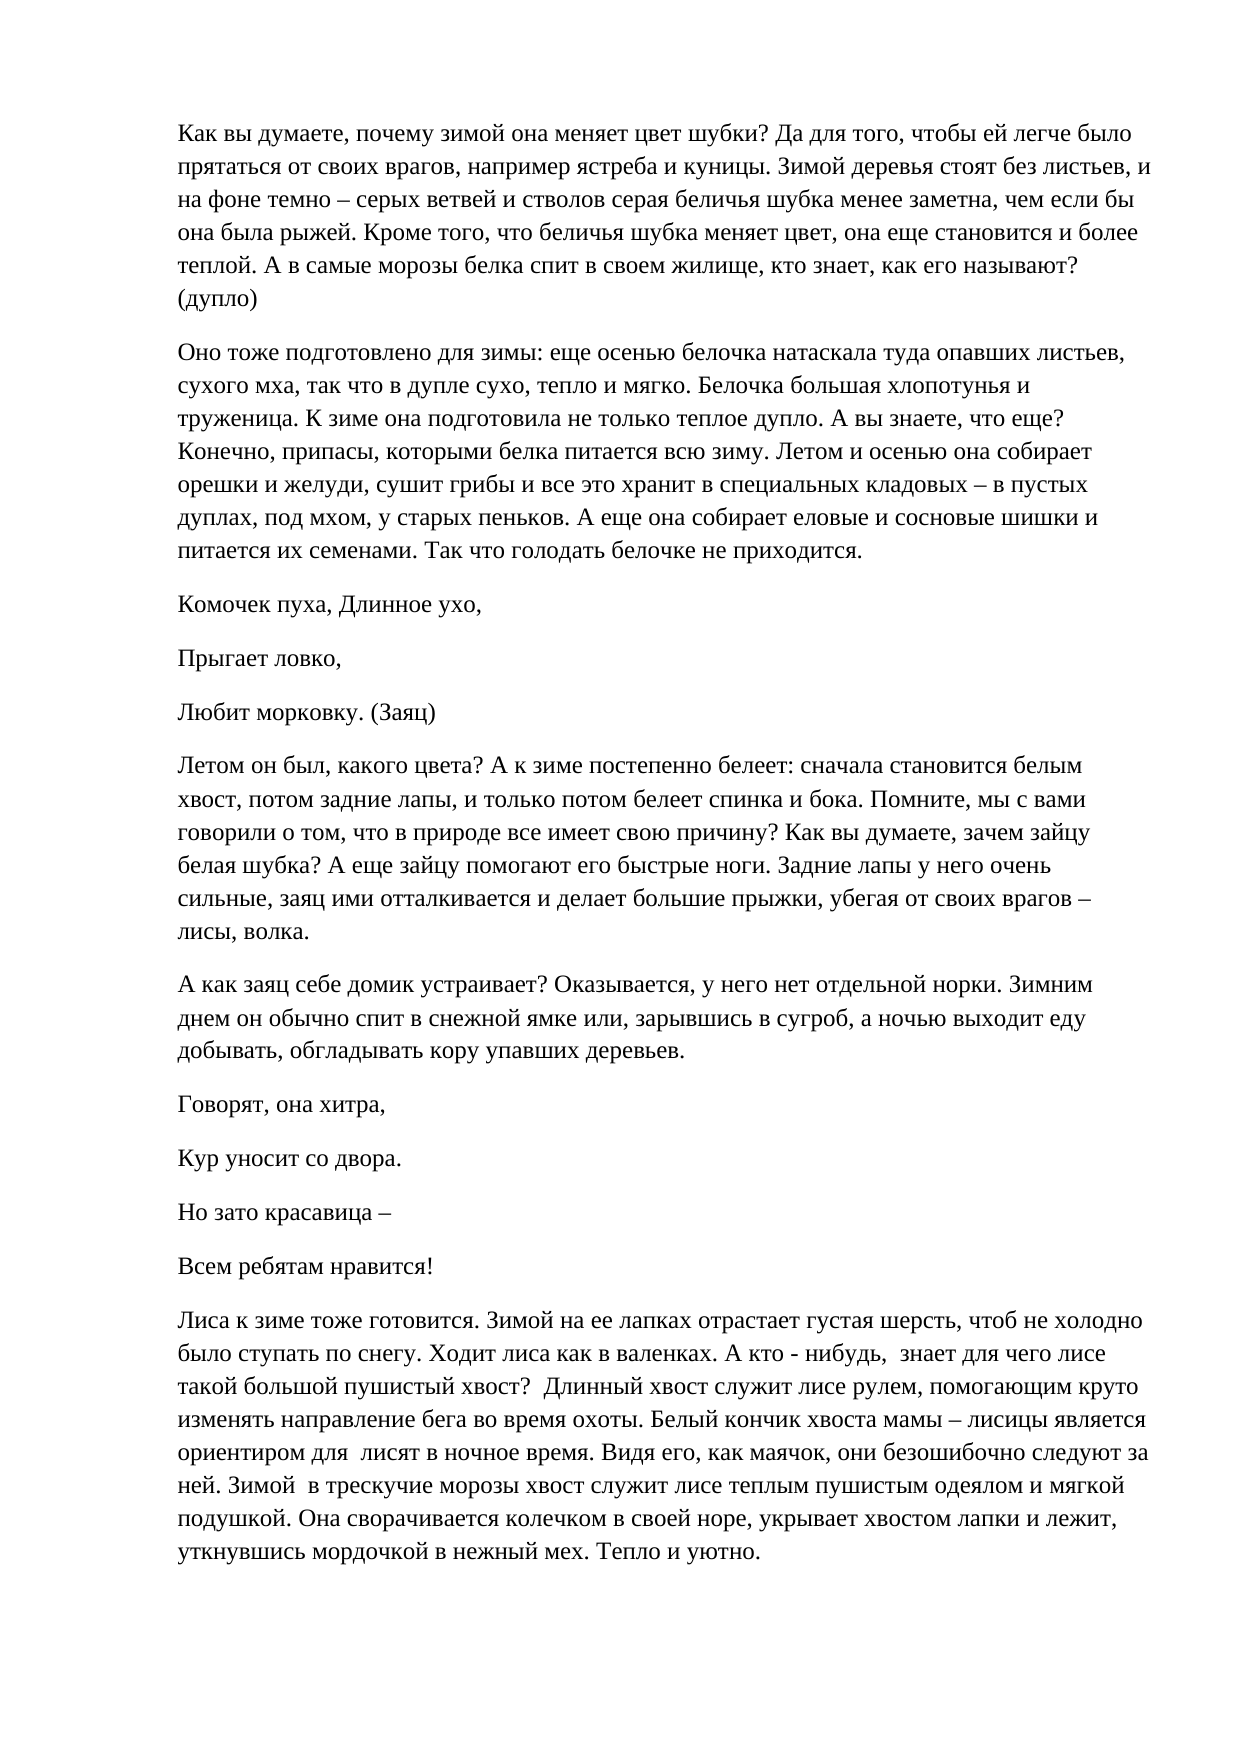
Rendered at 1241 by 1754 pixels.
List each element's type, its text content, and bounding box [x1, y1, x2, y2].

text Всем ребятам нравится! [177, 1251, 1152, 1280]
text Но зато красавица – [177, 1197, 1152, 1226]
text Оно тоже подготовлено для зимы: еще осенью белочка натаскала туда опавших листьев, сухого мха, так что в дупле сухо, тепло и мягко. Белочка большая хлопотунья и труженица. К зиме она подготовила не только теплое дупло. А вы знаете, что еще? Конечно, припасы, которыми белка питается всю зиму. Летом и осенью она собирает орешки и желуди, сушит грибы и все это хранит в специальных кладовых – в пустых дуплах, под мхом, у старых пеньков. А еще она собирает еловые и сосновые шишки и питается их семенами. Так что голодать белочке не приходится. [177, 337, 1152, 564]
text Прыгает ловко, [177, 643, 1152, 672]
text Кур уносит со двора. [177, 1143, 1152, 1172]
text А как заяц себе домик устраивает? Оказывается, у него нет отдельной норки. Зимним днем он обычно спит в снежной ямке или, зарывшись в сугроб, а ночью выходит еду добывать, обгладывать кору упавших деревьев. [177, 969, 1152, 1064]
text Любит морковку. (Заяц) [177, 697, 1152, 726]
text Как вы думаете, почему зимой она меняет цвет шубки? Да для того, чтобы ей легче было прятаться от своих врагов, например ястреба и куницы. Зимой деревья стоят без листьев, и на фоне темно – серых ветвей и стволов серая беличья шубка менее заметна, чем если бы она была рыжей. Кроме того, что беличья шубка меняет цвет, она еще становится и более теплой. А в самые морозы белка спит в своем жилище, кто знает, как его называют? (дупло) [177, 118, 1152, 312]
text Лиса к зиме тоже готовится. Зимой на ее лапках отрастает густая шерсть, чтоб не холодно было ступать по снегу. Ходит лиса как в валенках. А кто - нибудь, знает для чего лисе такой большой пушистый хвост? Длинный хвост служит лисе рулем, помогающим круто изменять направление бега во время охоты. Белый кончик хвоста мамы – лисицы является ориентиром для лисят в ночное время. Видя его, как маячок, они безошибочно следуют за ней. Зимой в трескучие морозы хвост служит лисе теплым пушистым одеялом и мягкой подушкой. Она сворачивается колечком в своей норе, укрывает хвостом лапки и лежит, уткнувшись мордочкой в нежный мех. Тепло и уютно. [177, 1305, 1152, 1565]
text Говорят, она хитра, [177, 1089, 1152, 1118]
text Летом он был, какого цвета? А к зиме постепенно белеет: сначала становится белым хвост, потом задние лапы, и только потом белеет спинка и бока. Помните, мы с вами говорили о том, что в природе все имеет свою причину? Как вы думаете, зачем зайцу белая шубка? А еще зайцу помогают его быстрые ноги. Задние лапы у него очень сильные, заяц ими отталкивается и делает большие прыжки, убегая от своих врагов – лисы, волка. [177, 751, 1152, 944]
text Комочек пуха, Длинное ухо, [177, 589, 1152, 618]
